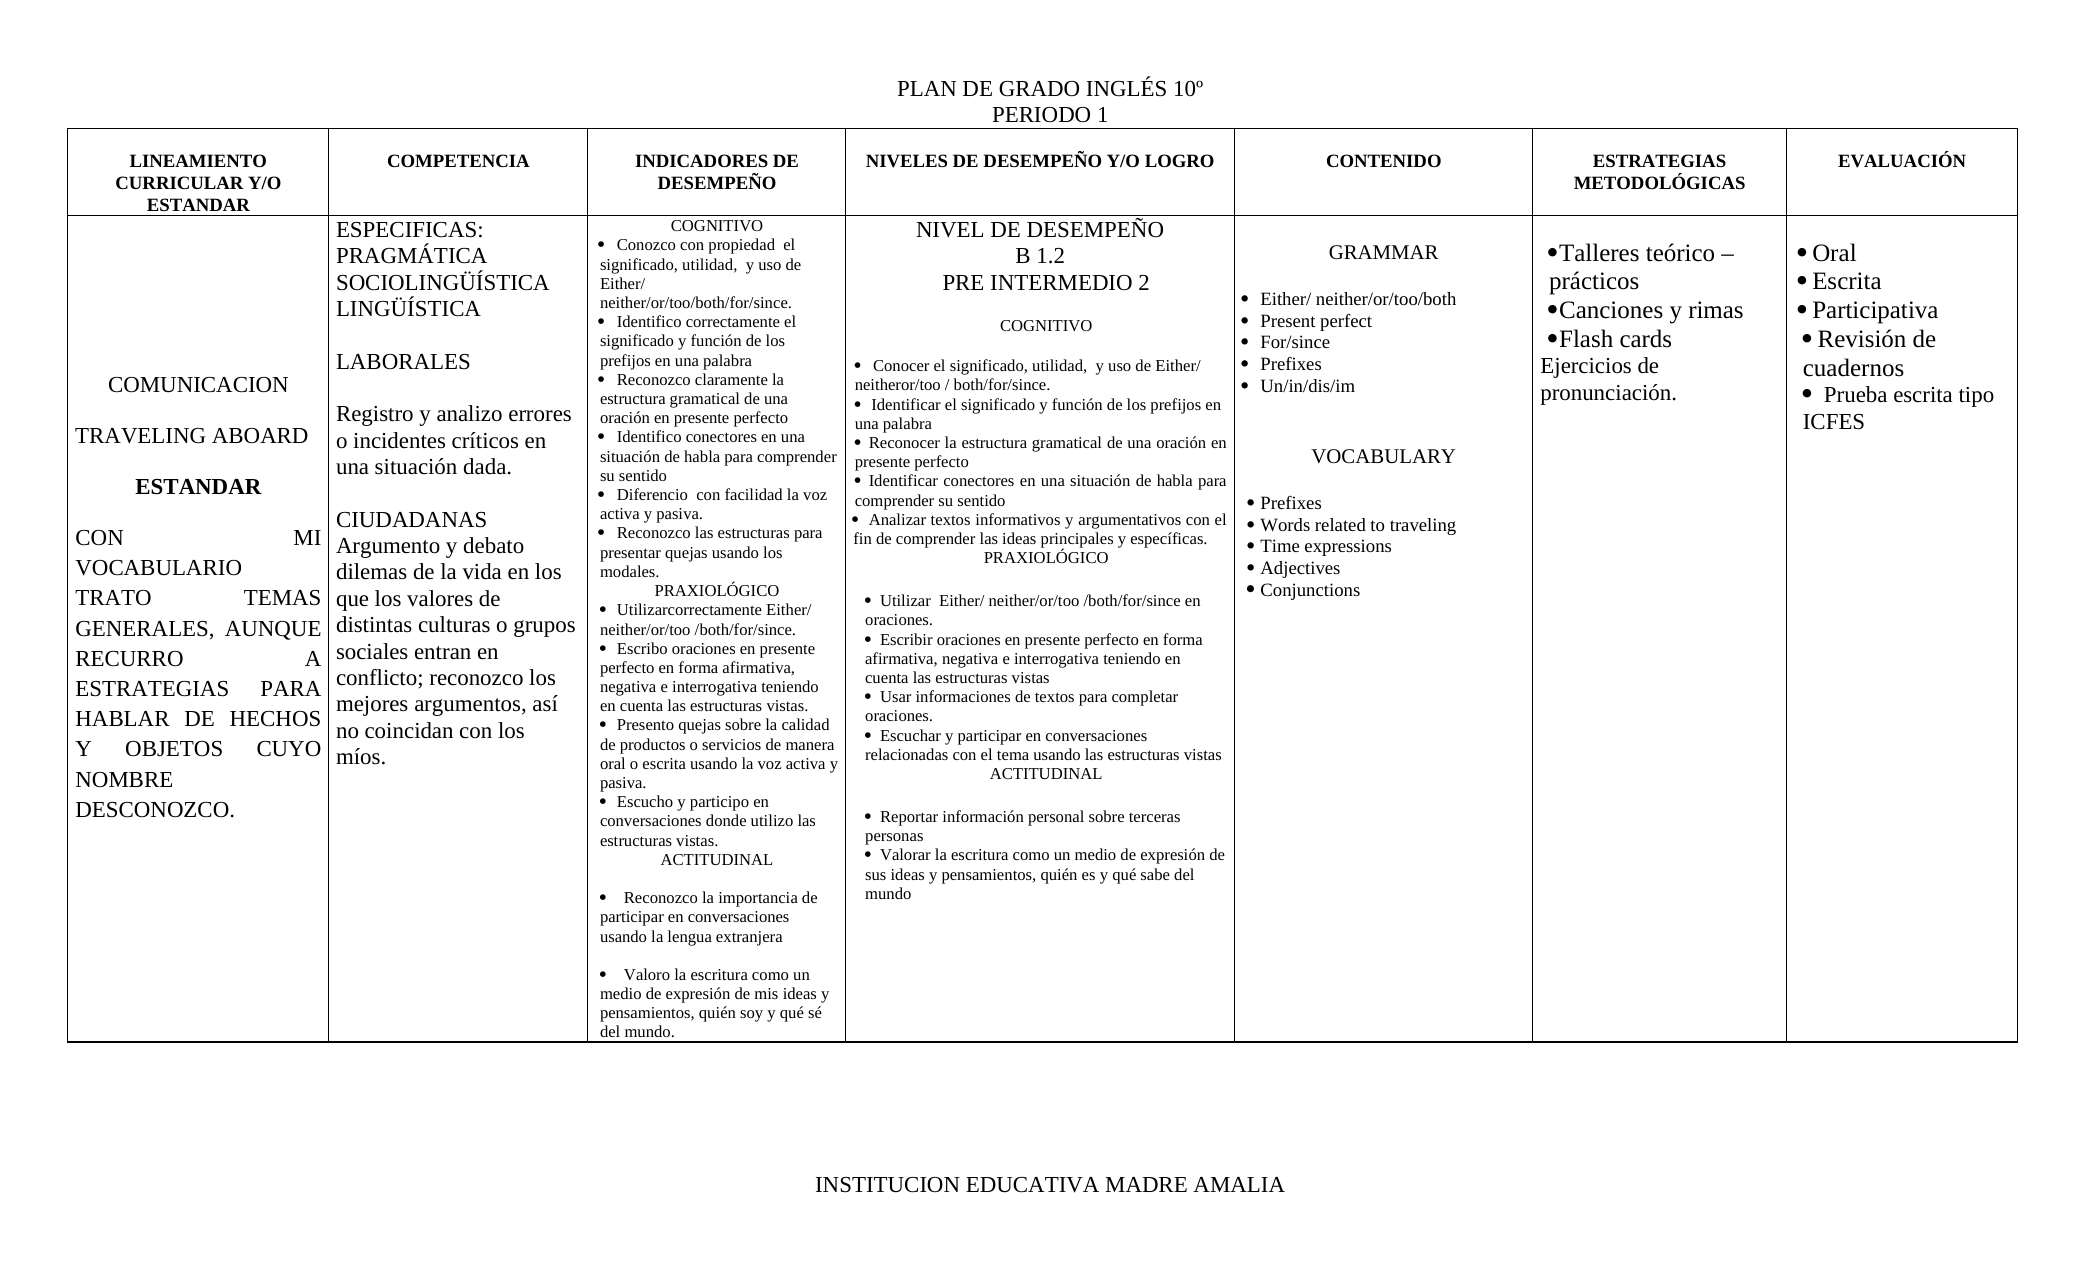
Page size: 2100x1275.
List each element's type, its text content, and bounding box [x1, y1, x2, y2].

text INSTITUCION EDUCATIVA MADRE AMALIA [75, 1171, 2025, 1197]
table_header CONTENIDO [1235, 129, 1532, 215]
table_header INDICADORES DE DESEMPEÑO [588, 129, 845, 215]
text PLAN DE GRADO INGLÉS 10º [75, 75, 2025, 101]
table_cell NIVEL DE DESEMPEÑO B 1.2 PRE INTERMEDIO 2 COGNITIVO Conocer el significado, utilidad, y uso de Either/ neitheror/too / both/for/since. Identificar el significado y función de los prefijos en una palabra Reconocer la estructura gramatical de una oración en presente perfecto Identificar conectores en una situación de habla para comprender su sentido Analizar textos informativos y argumentativos con el fin de comprender las ideas principales y específicas. PRAXIOLÓGICO Utilizar Either/ neither/or/too /both/for/since en oraciones. Escribir oraciones en presente perfecto en forma afirmativa, negativa e interrogativa teniendo en cuenta las estructuras vistas Usar informaciones de textos para completar oraciones. Escuchar y participar en conversaciones relacionadas con el tema usando las estructuras vistas ACTITUDINAL Reportar información personal sobre terceras personas Valorar la escritura como un medio de expresión de sus ideas y pensamientos, quién es y qué sabe del mundo [846, 216, 1234, 1041]
table_header LINEAMIENTO CURRICULAR Y/O ESTANDAR [68, 129, 328, 215]
table_cell COMUNICACION TRAVELING ABOARD ESTANDAR CON MI VOCABULARIO TRATO TEMAS GENERALES, AUNQUE RECURRO A ESTRATEGIAS PARA HABLAR DE HECHOS Y OBJETOS CUYO NOMBRE DESCONOZCO. [68, 216, 328, 1041]
table_header ESTRATEGIAS METODOLÓGICAS [1533, 129, 1786, 215]
table_header NIVELES DE DESEMPEÑO Y/O LOGRO [846, 129, 1234, 215]
table_cell Talleres teórico – prácticos Canciones y rimas Flash cards Ejercicios de pronunciación. [1533, 216, 1786, 1041]
table_cell Oral Escrita Participativa Revisión de cuadernos Prueba escrita tipo ICFES [1787, 216, 2017, 1041]
table_header EVALUACIÓN [1787, 129, 2017, 215]
table_cell GRAMMAR Either/ neither/or/too/both Present perfect For/since Prefixes Un/in/dis/im VOCABULARY Prefixes Words related to traveling Time expressions Adjectives Conjunctions [1235, 216, 1532, 1041]
table_header COMPETENCIA [329, 129, 587, 215]
text PERIODO 1 [75, 101, 2025, 128]
table_cell COGNITIVO Conozco con propiedad el significado, utilidad, y uso de Either/ neither/or/too/both/for/since. Identifico correctamente el significado y función de los prefijos en una palabra Reconozco claramente la estructura gramatical de una oración en presente perfecto Identifico conectores en una situación de habla para comprender su sentido Diferencio con facilidad la voz activa y pasiva. Reconozco las estructuras para presentar quejas usando los modales. PRAXIOLÓGICO Utilizarcorrectamente Either/ neither/or/too /both/for/since. Escribo oraciones en presente perfecto en forma afirmativa, negativa e interrogativa teniendo en cuenta las estructuras vistas. Presento quejas sobre la calidad de productos o servicios de manera oral o escrita usando la voz activa y pasiva. Escucho y participo en conversaciones donde utilizo las estructuras vistas. ACTITUDINAL Reconozco la importancia de participar en conversaciones usando la lengua extranjera Valoro la escritura como un medio de expresión de mis ideas y pensamientos, quién soy y qué sé del mundo. [588, 216, 845, 1041]
